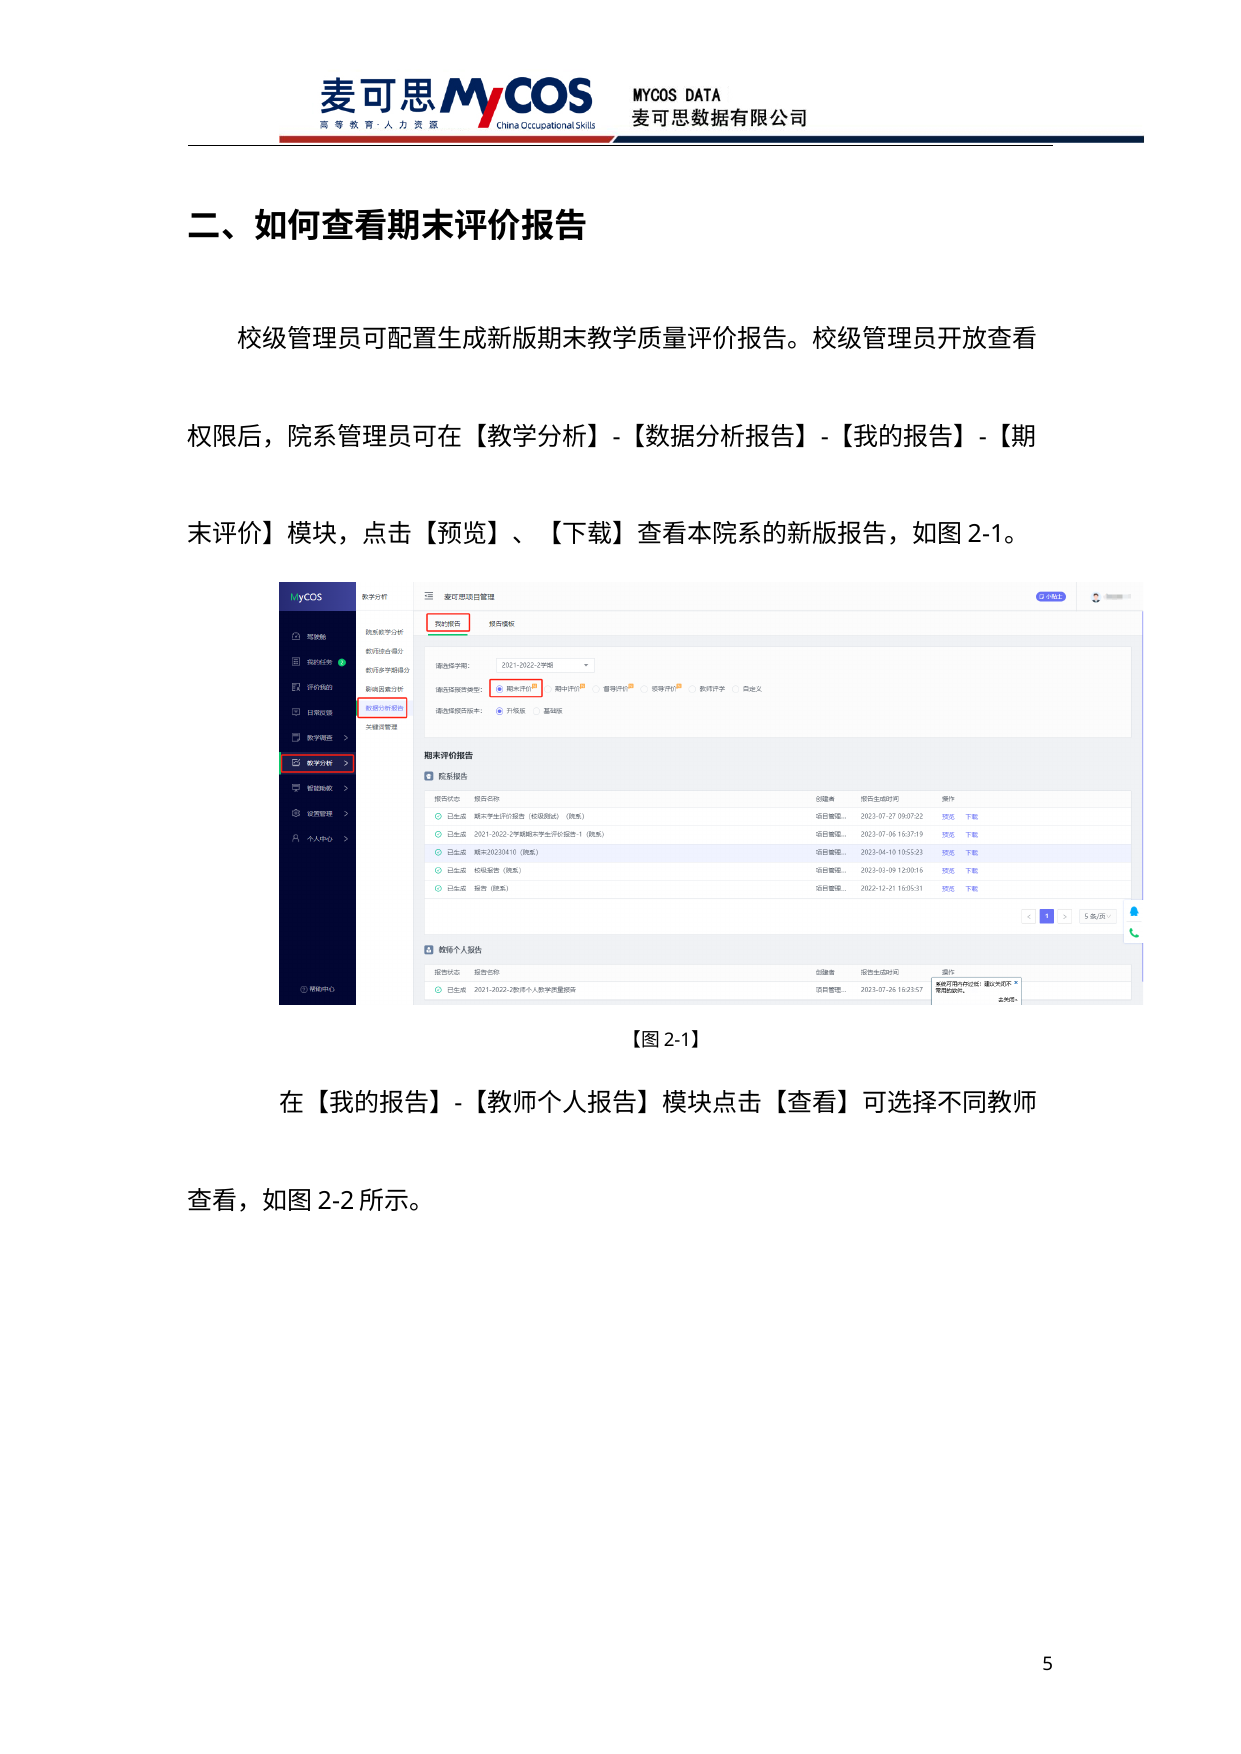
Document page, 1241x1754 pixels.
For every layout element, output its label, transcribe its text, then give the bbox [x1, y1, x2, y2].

subtitle 二、如何查看期末评价报告 [187, 191, 1053, 256]
picture [279, 59, 1145, 143]
text 在【我的报告】-【教师个人报告】模块点击【查看】可选择不同教师查看，如图2-2所示。 [187, 1068, 1053, 1231]
picture [279, 582, 1144, 1005]
text 【图2-1】 [187, 1022, 1053, 1055]
text 校级管理员可配置生成新版期末教学质量评价报告。校级管理员开放查看权限后，院系管理员可在【教学分析】-【数据分析报告】-【我的报告】-【期末评价】模块，点击【预览】、【下载】查看本院系的新版报告，如图2-1。 [187, 304, 1053, 564]
